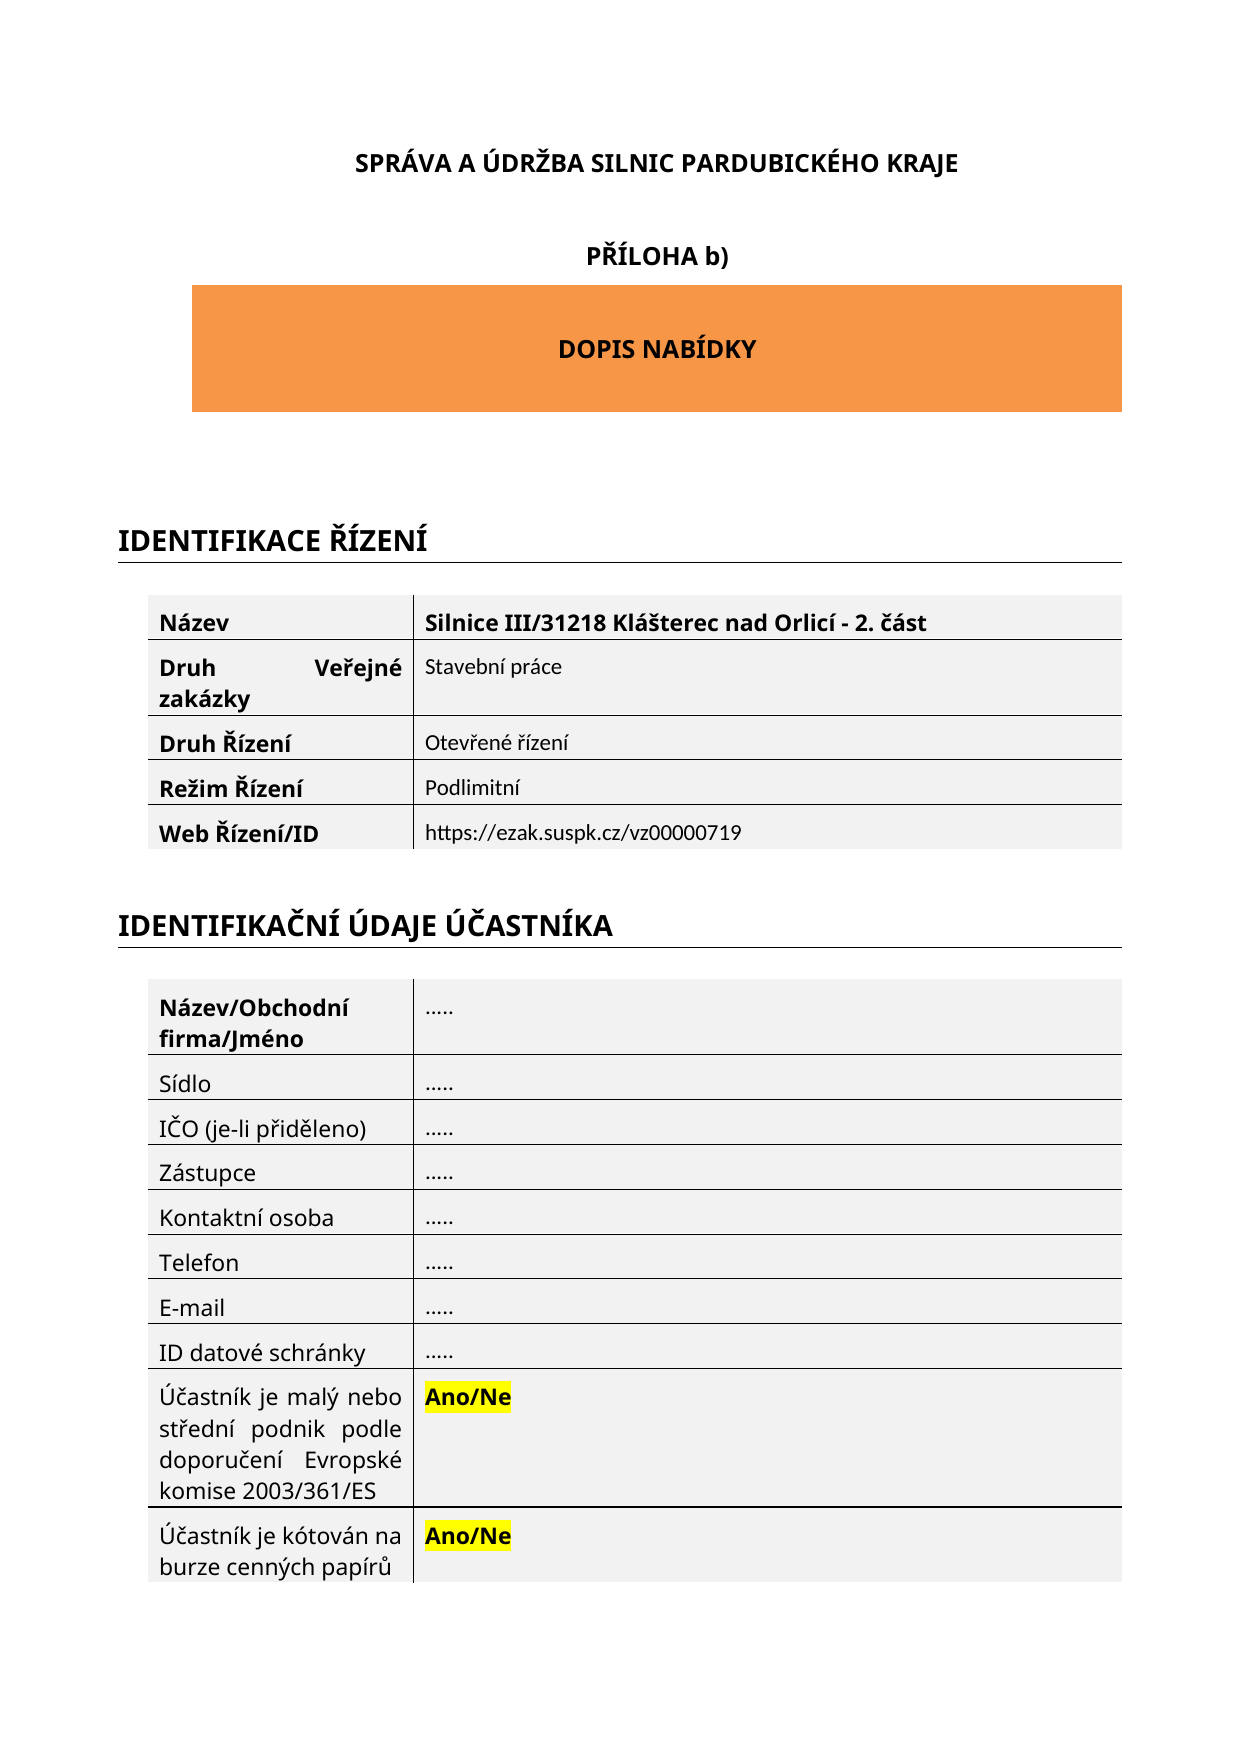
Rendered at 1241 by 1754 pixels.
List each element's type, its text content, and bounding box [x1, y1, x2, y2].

table_cell Druh Veřejné zakázky [148, 640, 413, 714]
table_cell Ano/Ne [414, 1369, 1122, 1506]
table_cell Účastník je malý nebo střední podnik podle doporučení Evropské komise 2003/361/ES [148, 1369, 413, 1506]
table_cell Web Řízení/ID [148, 805, 413, 849]
table_header Název [148, 595, 413, 638]
table_cell E-mail [148, 1279, 413, 1323]
table_cell Zástupce [148, 1145, 413, 1189]
table_header Silnice III/31218 Klášterec nad Orlicí - 2. část [414, 595, 1122, 638]
list IDENTIFIKAČNÍ ÚDAJE Účastníka [118, 905, 1122, 947]
text DOPIS NABÍDKY [192, 332, 1122, 366]
text PŘÍLOHA b) [192, 238, 1122, 273]
table_header Název/Obchodní firma/Jméno [148, 979, 413, 1054]
list IDENTIFIKACE ŘÍZENÍ [118, 521, 1122, 562]
table_cell Účastník je kótován na burze cenných papírů [148, 1508, 413, 1582]
table_cell Ano/Ne [414, 1508, 1122, 1582]
table_cell Sídlo [148, 1055, 413, 1099]
title SPRÁVA A ÚDRŽBA SILNIC PARDUBICKÉHO KRAJE [192, 145, 1122, 179]
table_cell Druh Řízení [148, 716, 413, 759]
table_cell Telefon [148, 1235, 413, 1278]
table_cell Režim Řízení [148, 760, 413, 804]
table_cell IČO (je-li přiděleno) [148, 1100, 413, 1144]
table_cell Kontaktní osoba [148, 1190, 413, 1233]
table_cell ID datové schránky [148, 1324, 413, 1368]
